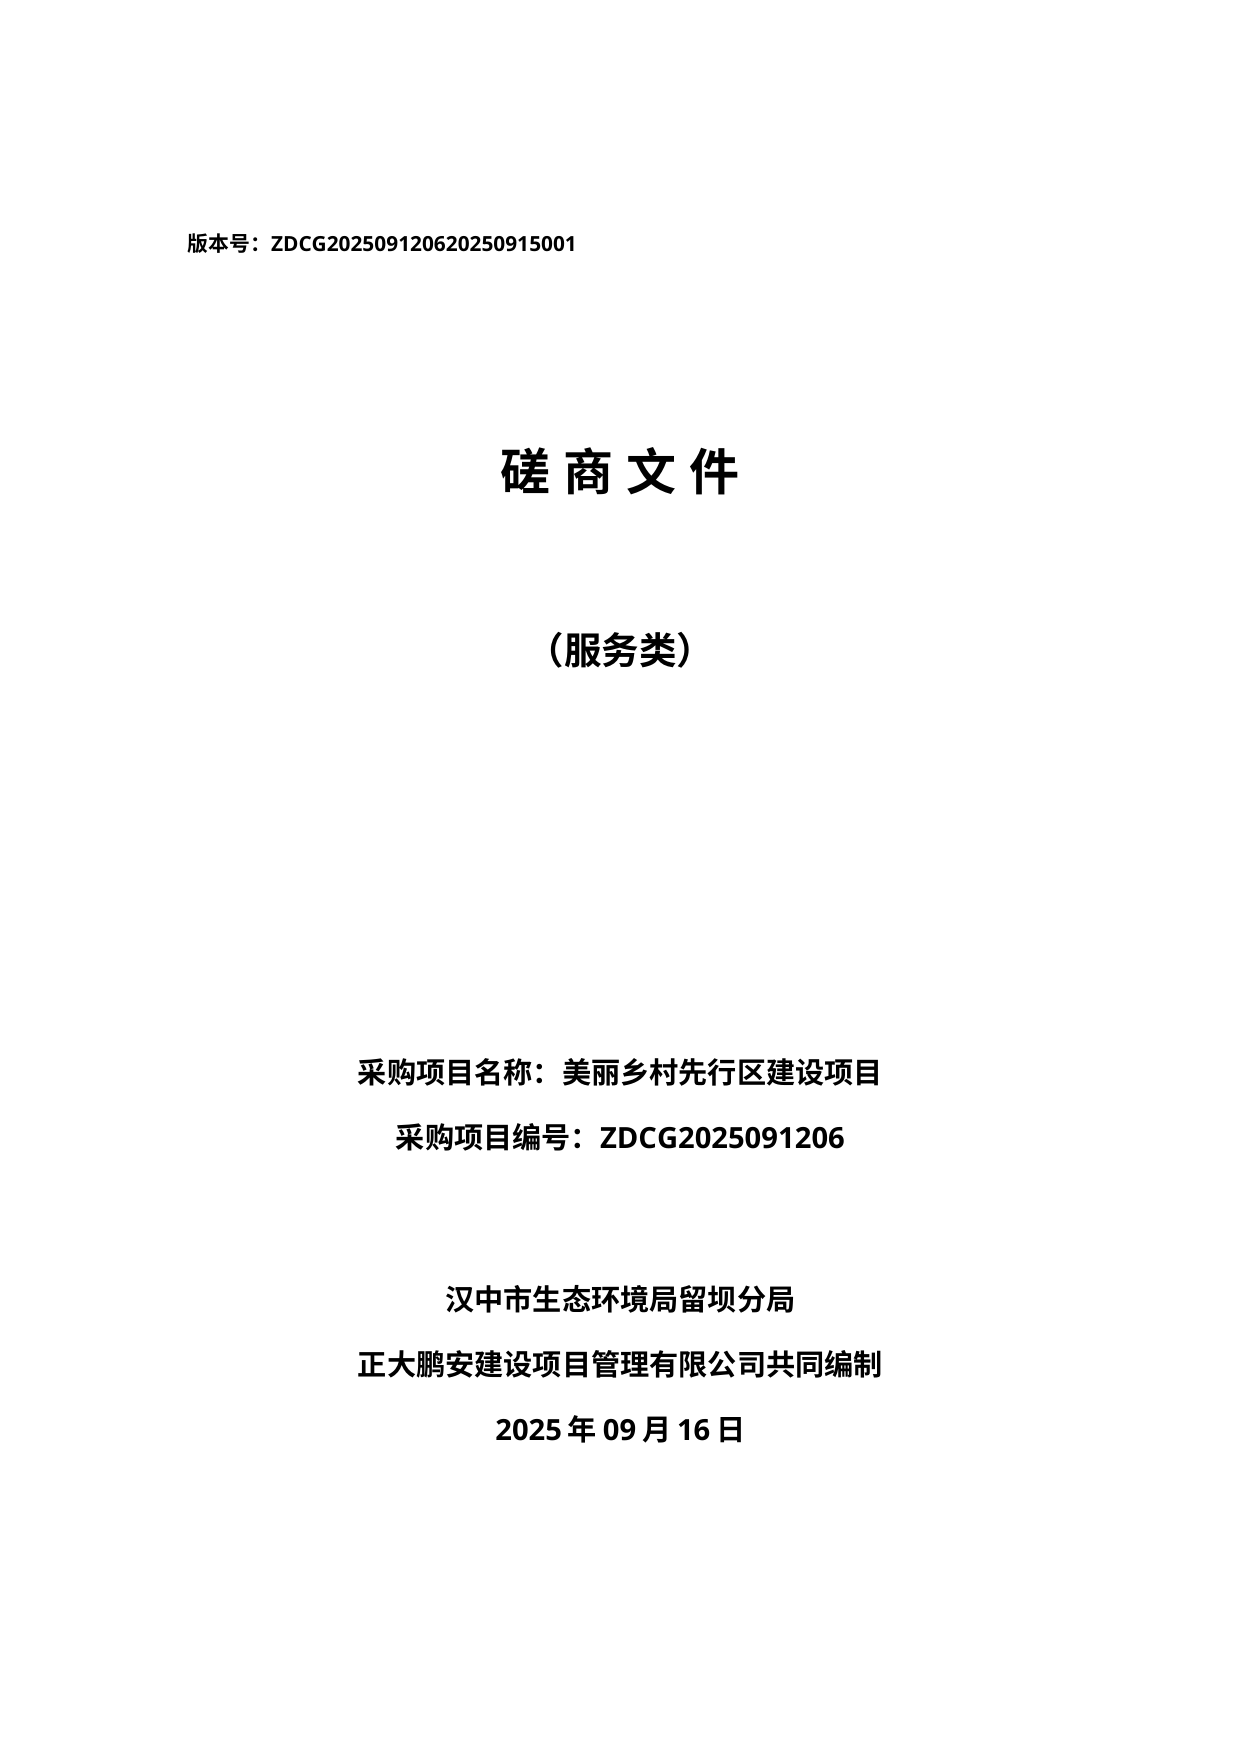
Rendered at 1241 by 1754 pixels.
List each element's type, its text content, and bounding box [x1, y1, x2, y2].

text 版本号：ZDCG202509120620250915001 [187, 227, 1053, 422]
text 采购项目编号：ZDCG2025091206 [187, 1104, 1053, 1267]
text 磋 商 文 件 [187, 422, 1053, 617]
text 汉中市生态环境局留坝分局 [187, 1267, 1053, 1332]
text 采购项目名称：美丽乡村先行区建设项目 [187, 1039, 1053, 1104]
text 正大鹏安建设项目管理有限公司共同编制 [187, 1332, 1053, 1397]
text （服务类） [187, 617, 1053, 1039]
text 2025年09月16日 [187, 1397, 1053, 1462]
